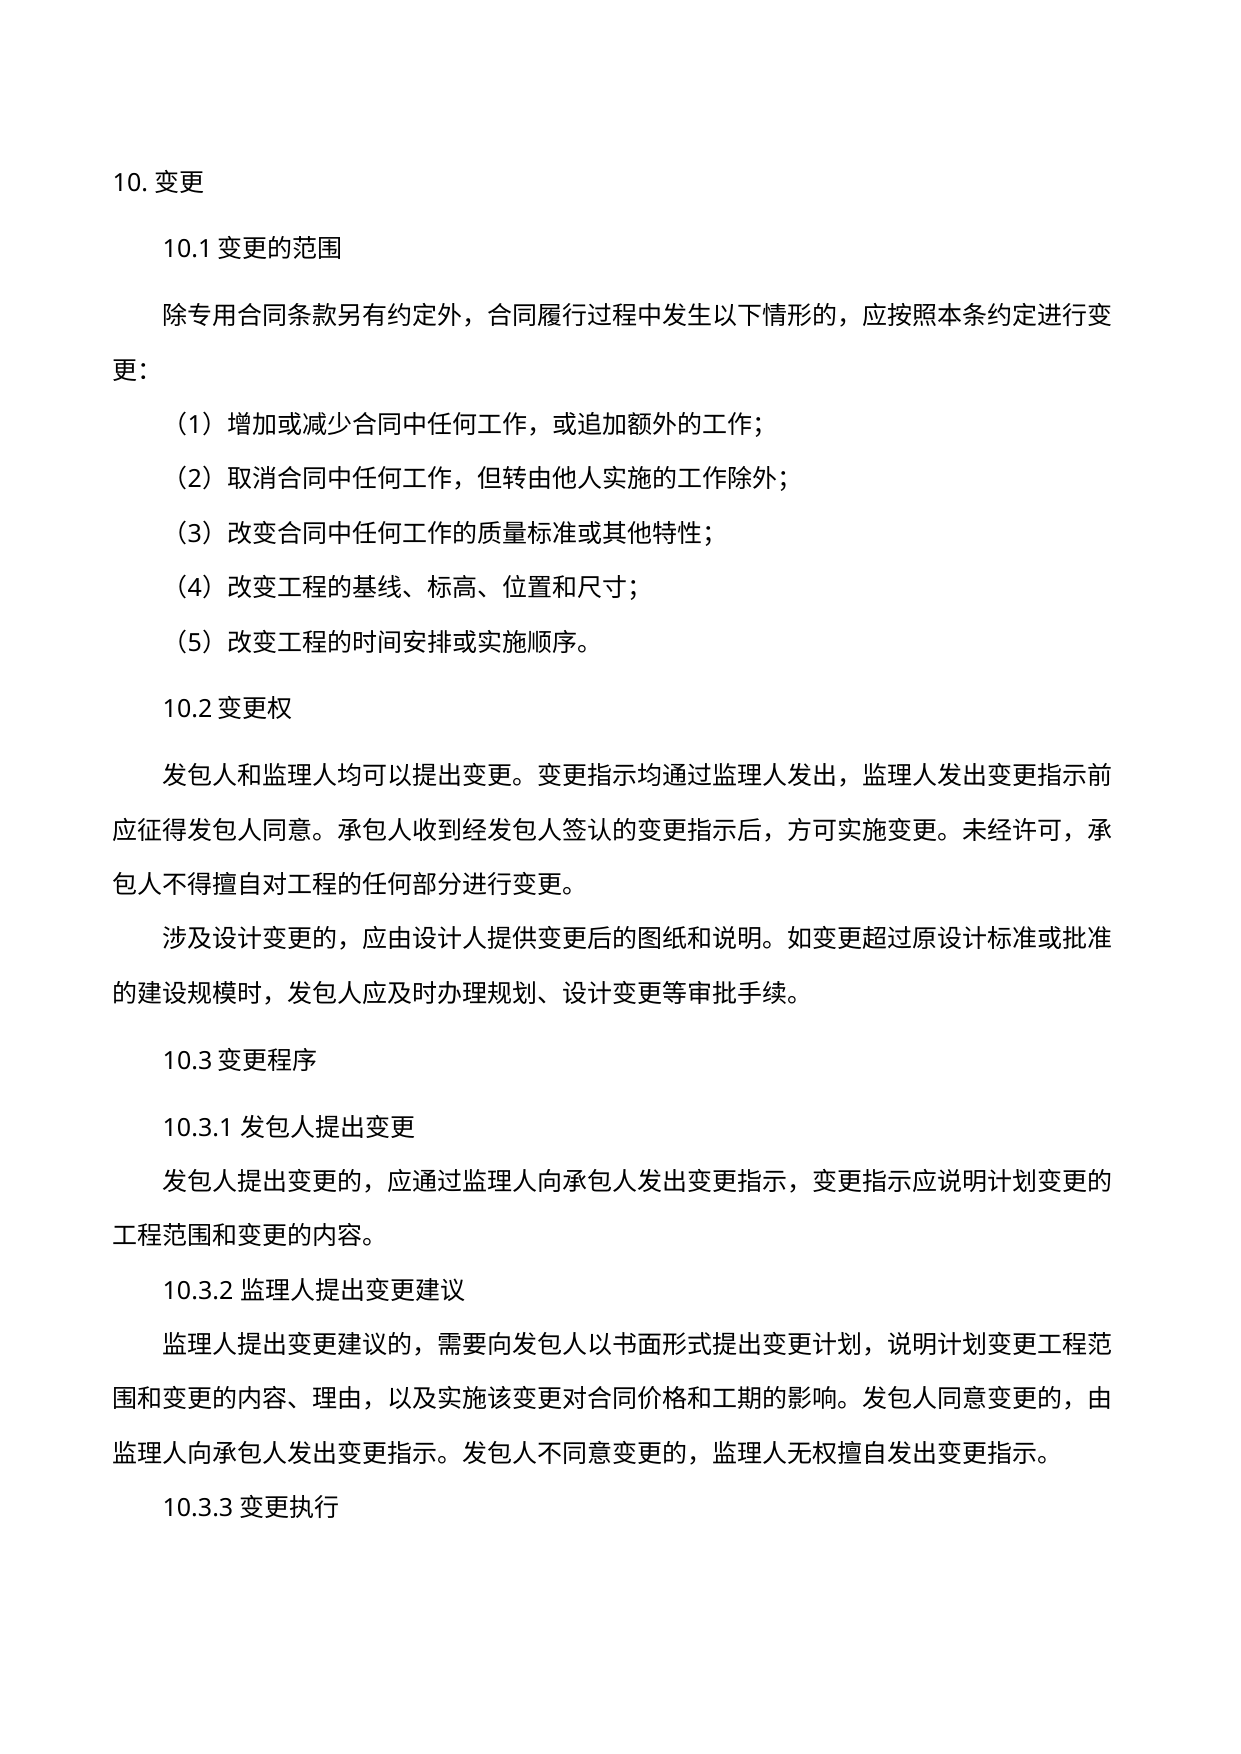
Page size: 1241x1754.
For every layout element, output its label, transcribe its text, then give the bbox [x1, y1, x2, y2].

text 发包人和监理人均可以提出变更。变更指示均通过监理人发出，监理人发出变更指示前应征得发包人同意。承包人收到经发包人签认的变更指示后，方可实施变更。未经许可，承包人不得擅自对工程的任何部分进行变更。 [112, 756, 1128, 901]
text （2）取消合同中任何工作，但转由他人实施的工作除外； [112, 459, 1128, 495]
text 监理人提出变更建议的，需要向发包人以书面形式提出变更计划，说明计划变更工程范围和变更的内容、理由，以及实施该变更对合同价格和工期的影响。发包人同意变更的，由监理人向承包人发出变更指示。发包人不同意变更的，监理人无权擅自发出变更指示。 [112, 1324, 1128, 1469]
subtitle 10. 变更 [112, 162, 1128, 198]
text （3）改变合同中任何工作的质量标准或其他特性； [112, 513, 1128, 549]
text 10.3.3 变更执行 [112, 1488, 1128, 1524]
text 涉及设计变更的，应由设计人提供变更后的图纸和说明。如变更超过原设计标准或批准的建设规模时，发包人应及时办理规划、设计变更等审批手续。 [112, 919, 1128, 1009]
text （4）改变工程的基线、标高、位置和尺寸； [112, 568, 1128, 604]
text 10.3.1 发包人提出变更 [112, 1107, 1128, 1143]
text （1）增加或减少合同中任何工作，或追加额外的工作； [112, 404, 1128, 441]
subtitle 10.2变更权 [112, 689, 1128, 725]
text （5）改变工程的时间安排或实施顺序。 [112, 622, 1128, 658]
subtitle 10.1变更的范围 [112, 229, 1128, 265]
subtitle 10.3变更程序 [112, 1040, 1128, 1076]
text 发包人提出变更的，应通过监理人向承包人发出变更指示，变更指示应说明计划变更的工程范围和变更的内容。 [112, 1161, 1128, 1252]
text 10.3.2 监理人提出变更建议 [112, 1270, 1128, 1306]
text 除专用合同条款另有约定外，合同履行过程中发生以下情形的，应按照本条约定进行变更： [112, 296, 1128, 386]
